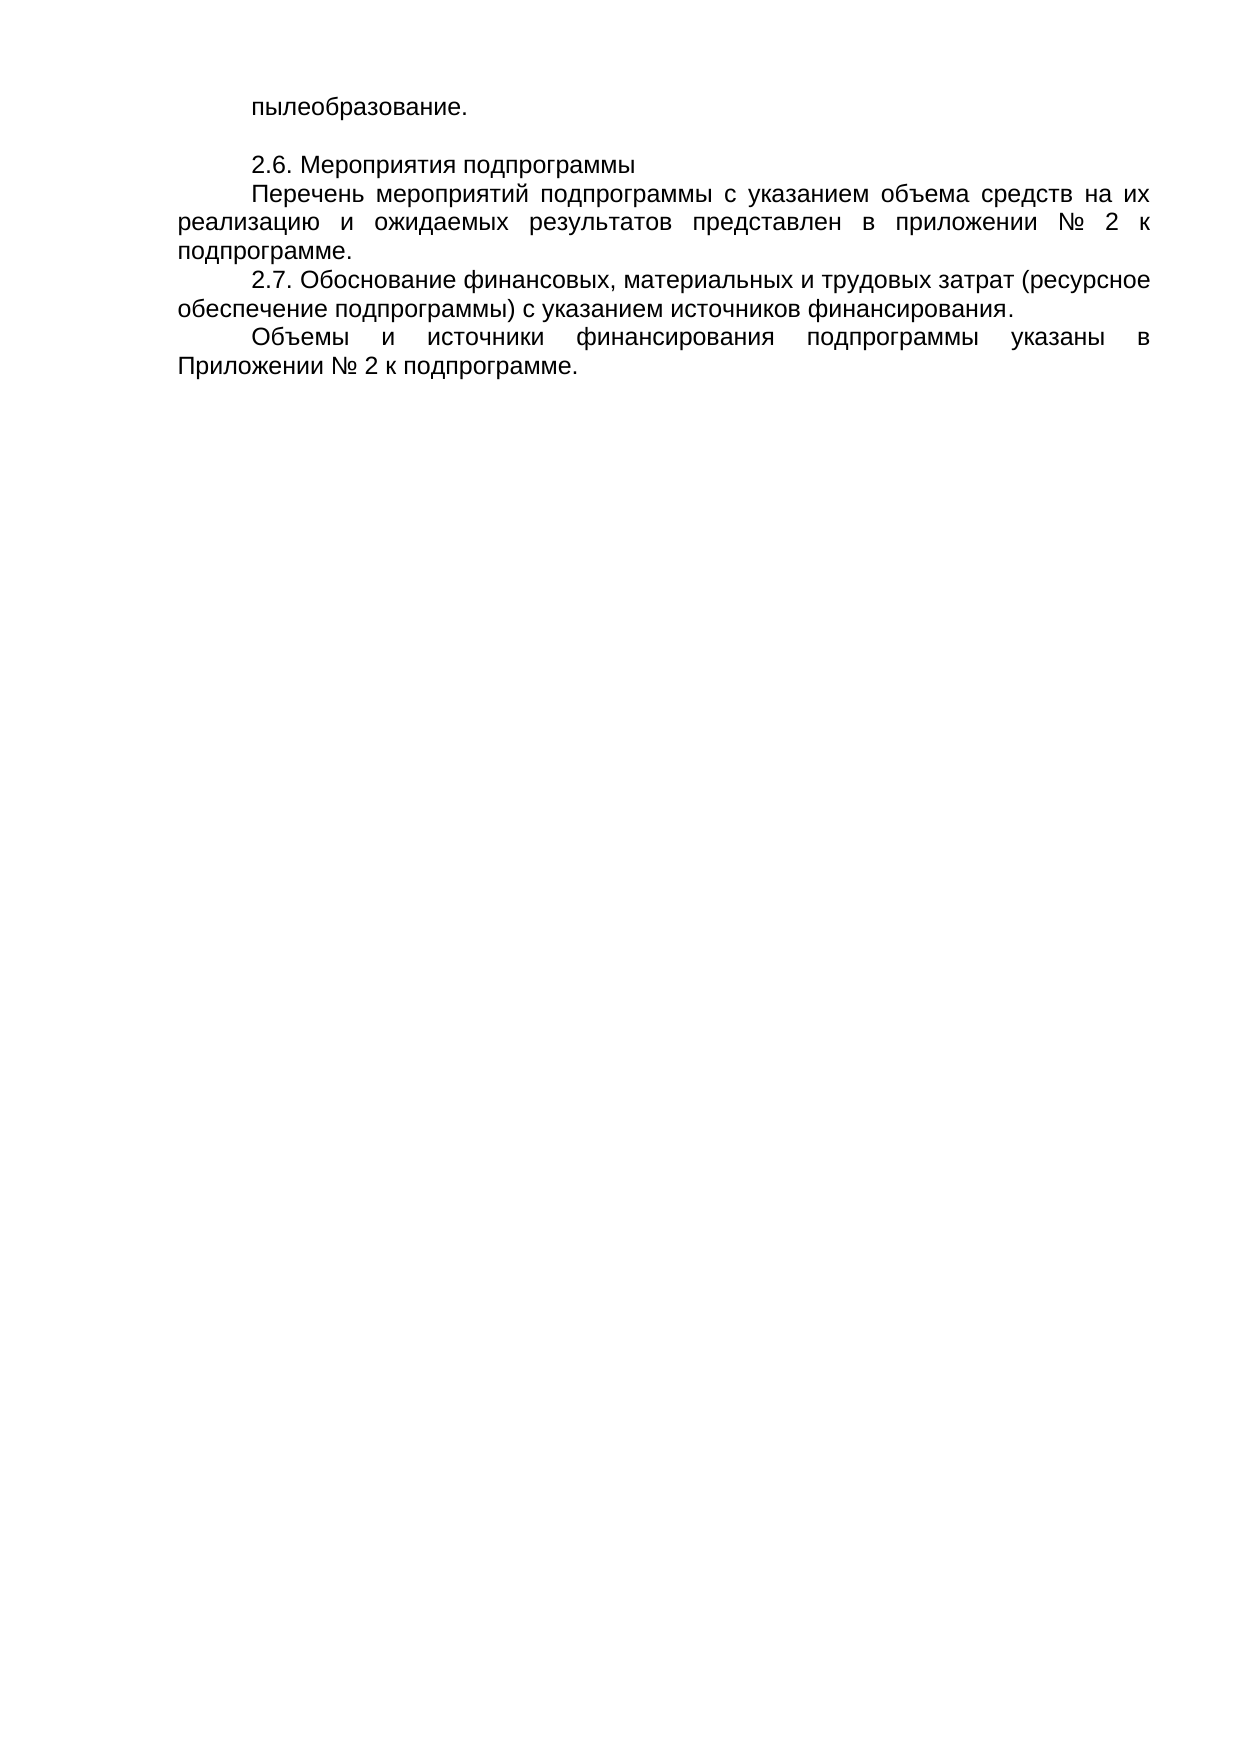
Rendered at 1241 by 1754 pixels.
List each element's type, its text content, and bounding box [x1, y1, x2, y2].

text Перечень мероприятий подпрограммы с указанием объема средств на их реализацию и ожидаемых результатов представлен в приложении № 2 к подпрограмме. [177, 179, 1152, 265]
text 2.6. Мероприятия подпрограммы [177, 150, 1152, 179]
text Объемы и источники финансирования подпрограммы указаны в Приложении № 2 к подпрограмме. [177, 322, 1152, 380]
text 2.7. Обоснование финансовых, материальных и трудовых затрат (ресурсное обеспечение подпрограммы) с указанием источников финансирования. [177, 265, 1152, 322]
text пылеобразование. [177, 92, 1152, 121]
